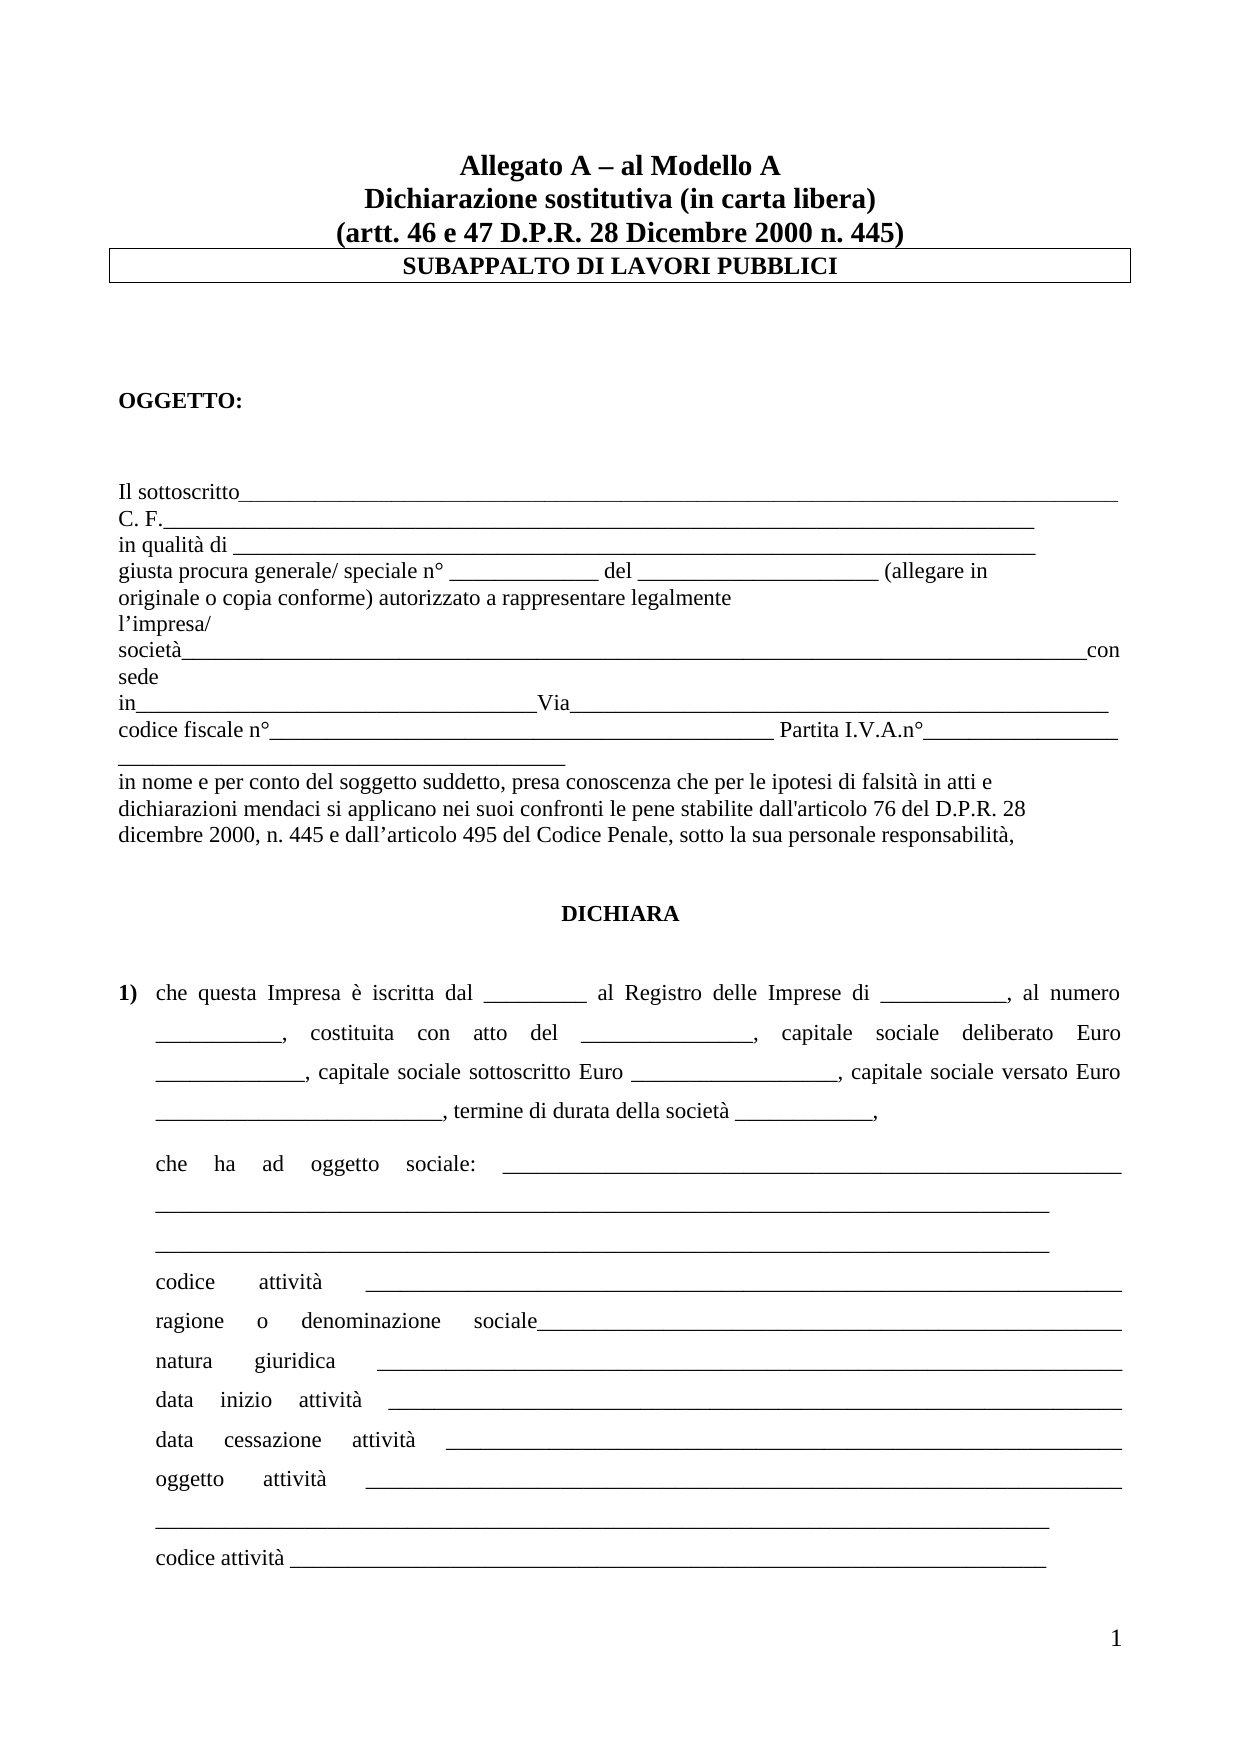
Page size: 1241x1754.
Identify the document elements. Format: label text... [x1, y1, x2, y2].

text Dichiarazione sostitutiva (in carta libera) [118, 181, 1122, 215]
text OGGETTO: [118, 387, 1127, 413]
text Allegato A – al Modello A [118, 148, 1122, 181]
text (artt. 46 e 47 D.P.R. 28 Dicembre 2000 n. 445) [118, 215, 1122, 248]
text dichiarazioni mendaci si applicano nei suoi confronti le pene stabilite dall'articolo 76 del D.P.R. 28 [118, 795, 1122, 821]
text C. F.____________________________________________________________________________ [118, 505, 1122, 531]
text _______________________________________ [118, 742, 1122, 768]
text l’impresa/società_______________________________________________________________________________con sede in___________________________________Via_______________________________________________ [118, 610, 1122, 716]
list che questa Impresa è iscritta dal _________ al Registro delle Imprese di ___________, al numero ___________, costituita con atto del _______________, capitale sociale deliberato Euro _____________, capitale sociale sottoscritto Euro __________________, capitale sociale versato Euro _________________________, termine di durata della società ____________, [118, 979, 1122, 1124]
text in qualità di ______________________________________________________________________ [118, 531, 1122, 557]
text che ha ad oggetto sociale: ______________________________________________________ ______________________________________________________________________________ ______________________________________________________________________________ codice attività __________________________________________________________________ ragione o denominazione sociale___________________________________________________ natura giuridica _________________________________________________________________ data inizio attività ________________________________________________________________ data cessazione attività ___________________________________________________________ oggetto attività __________________________________________________________________ ______________________________________________________________________________ codice attività __________________________________________________________________ [155, 1149, 1122, 1571]
text giusta procura generale/ speciale n° _____________ del _____________________ (allegare in [118, 557, 1122, 584]
text Il sottoscritto_____________________________________________________________________ [118, 478, 1122, 505]
text in nome e per conto del soggetto suddetto, presa conoscenza che per le ipotesi di falsità in atti e [118, 768, 1122, 795]
text dicembre 2000, n. 445 e dall’articolo 495 del Codice Penale, sotto la sua personale responsabilità, [118, 821, 1122, 847]
text codice fiscale n°____________________________________________ Partita I.V.A.n°_________________ [118, 716, 1122, 742]
text SUBAPPALTO DI LAVORI PUBBLICI [110, 249, 1130, 282]
text DICHIARA [118, 900, 1122, 926]
text originale o copia conforme) autorizzato a rappresentare legalmente [118, 584, 1122, 610]
